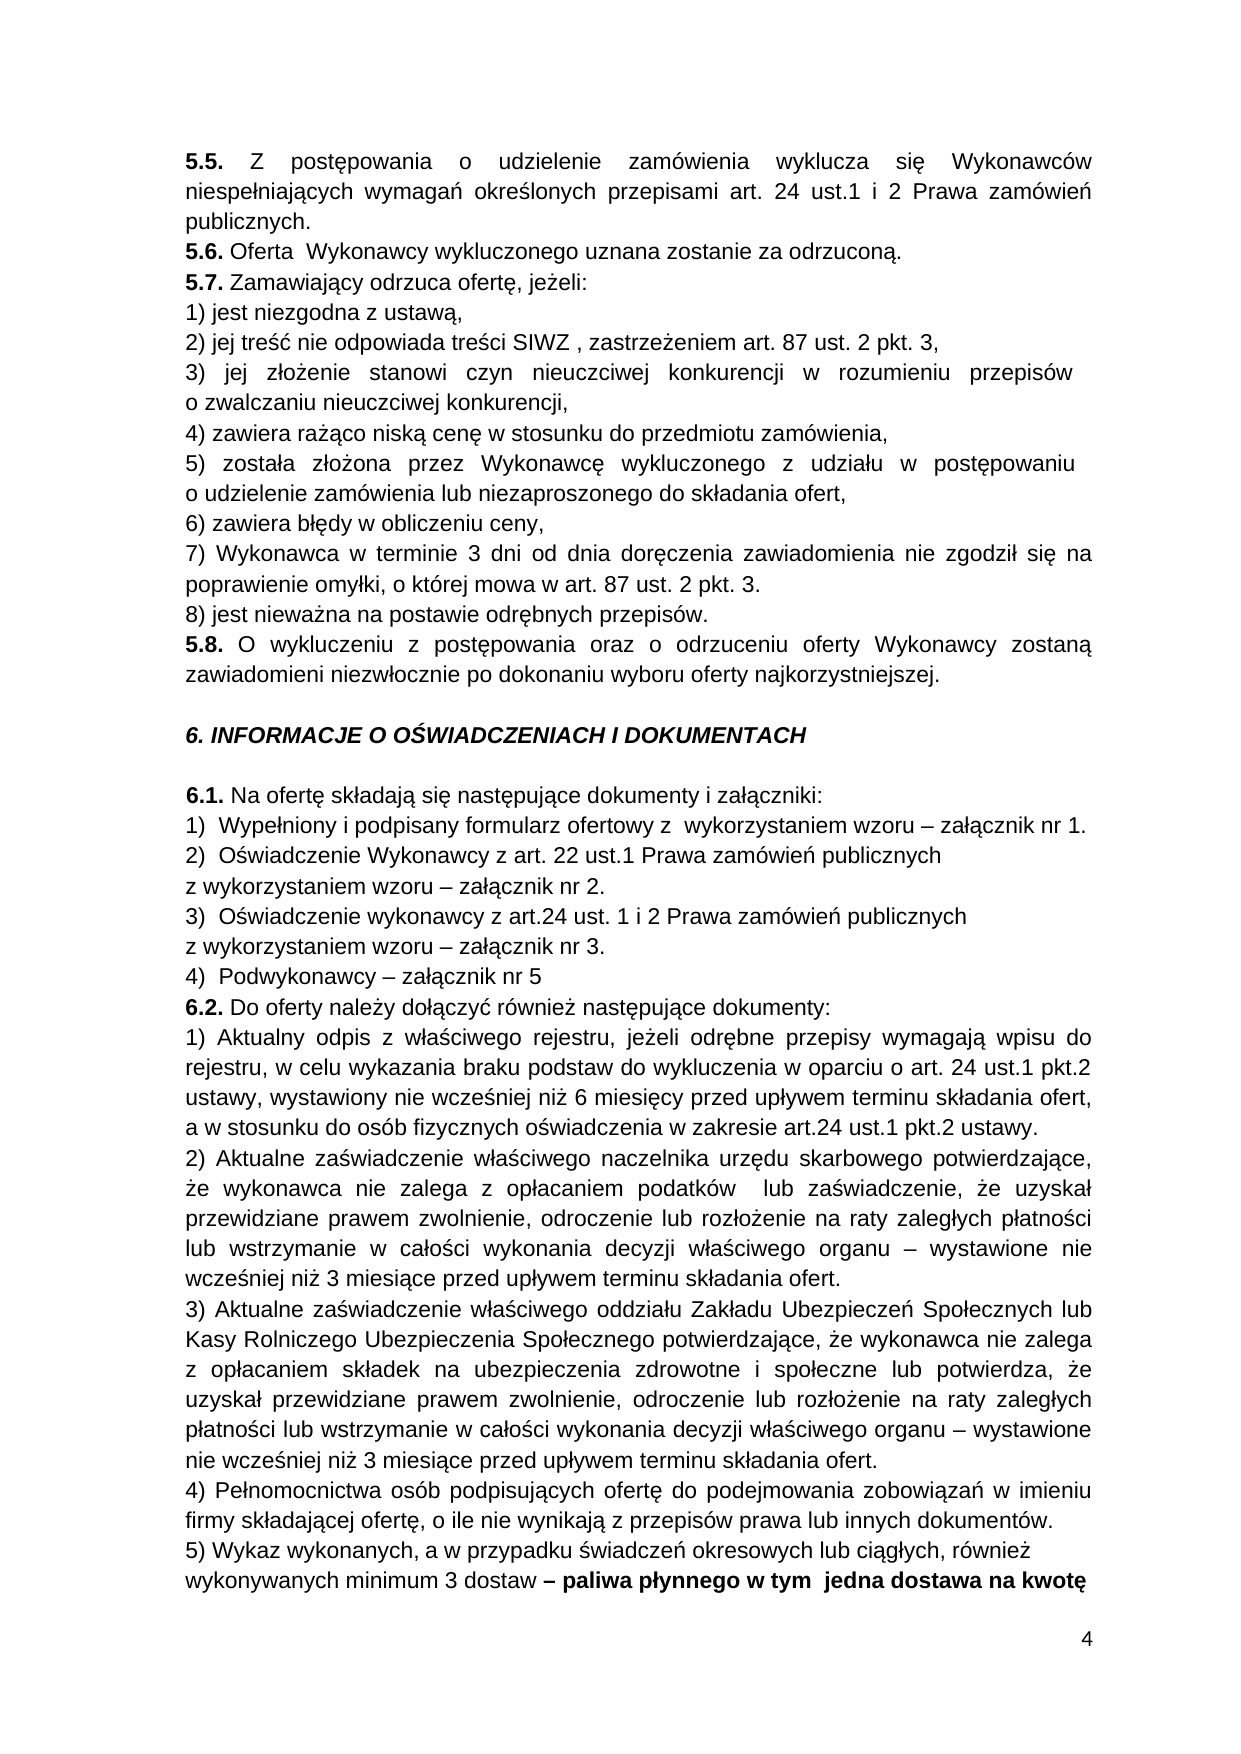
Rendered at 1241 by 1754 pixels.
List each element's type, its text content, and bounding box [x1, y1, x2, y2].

text 7) Wykonawca w terminie 3 dni od dnia doręczenia zawiadomienia nie zgodził się na poprawienie omyłki, o której mowa w art. 87 ust. 2 pkt. 3. [185, 540, 1093, 597]
text 5.7. Zamawiający odrzuca ofertę, jeżeli: [185, 268, 1093, 295]
text 1) Wypełniony i podpisany formularz ofertowy z wykorzystaniem wzoru – załącznik nr 1. [185, 812, 1093, 838]
text 1) Aktualny odpis z właściwego rejestru, jeżeli odrębne przepisy wymagają wpisu do rejestru, w celu wykazania braku podstaw do wykluczenia w oparciu o art. 24 ust.1 pkt.2 ustawy, wystawiony nie wcześniej niż 6 miesięcy przed upływem terminu składania ofert, a w stosunku do osób fizycznych oświadczenia w zakresie art.24 ust.1 pkt.2 ustawy. [185, 1024, 1093, 1141]
text 4) Podwykonawcy – załącznik nr 5 [185, 963, 1093, 989]
text 5.6. Oferta Wykonawcy wykluczonego uznana zostanie za odrzuconą. [185, 238, 1093, 264]
text 6) zawiera błędy w obliczeniu ceny, [185, 510, 1093, 536]
text 6.2. Do oferty należy dołączyć również następujące dokumenty: [185, 993, 1093, 1020]
text 3) jej złożenie stanowi czyn nieuczciwej konkurencji w rozumieniu przepisów o zwalczaniu nieuczciwej konkurencji, [185, 359, 1093, 416]
text 4) zawiera rażąco niską cenę w stosunku do przedmiotu zamówienia, [185, 419, 1093, 446]
text 4) Pełnomocnictwa osób podpisujących ofertę do podejmowania zobowiązań w imieniu firmy składającej ofertę, o ile nie wynikają z przepisów prawa lub innych dokumentów. [185, 1477, 1093, 1533]
text 5) została złożona przez Wykonawcę wykluczonego z udziału w postępowaniu o udzielenie zamówienia lub niezaproszonego do składania ofert, [185, 450, 1093, 506]
text 5.5. Z postępowania o udzielenie zamówienia wyklucza się Wykonawców niespełniających wymagań określonych przepisami art. 24 ust.1 i 2 Prawa zamówień publicznych. [185, 148, 1093, 234]
text 3) Aktualne zaświadczenie właściwego oddziału Zakładu Ubezpieczeń Społecznych lub Kasy Rolniczego Ubezpieczenia Społecznego potwierdzające, że wykonawca nie zalega z opłacaniem składek na ubezpieczenia zdrowotne i społeczne lub potwierdza, że uzyskał przewidziane prawem zwolnienie, odroczenie lub rozłożenie na raty zaległych płatności lub wstrzymanie w całości wykonania decyzji właściwego organu – wystawione nie wcześniej niż 3 miesiące przed upływem terminu składania ofert. [185, 1296, 1093, 1473]
text 2) Aktualne zaświadczenie właściwego naczelnika urzędu skarbowego potwierdzające, że wykonawca nie zalega z opłacaniem podatków lub zaświadczenie, że uzyskał przewidziane prawem zwolnienie, odroczenie lub rozłożenie na raty zaległych płatności lub wstrzymanie w całości wykonania decyzji właściwego organu – wystawione nie wcześniej niż 3 miesiące przed upływem terminu składania ofert. [185, 1144, 1093, 1292]
text 2) jej treść nie odpowiada treści SIWZ , zastrzeżeniem art. 87 ust. 2 pkt. 3, [185, 329, 1093, 355]
text 6. INFORMACJE O OŚWIADCZENIACH I DOKUMENTACH [185, 722, 1093, 748]
text 2) Oświadczenie Wykonawcy z art. 22 ust.1 Prawa zamówień publicznych z wykorzystaniem wzoru – załącznik nr 2. [185, 842, 1093, 899]
text 6.1. Na ofertę składają się następujące dokumenty i załączniki: [148, 782, 1093, 808]
text 3) Oświadczenie wykonawcy z art.24 ust. 1 i 2 Prawa zamówień publicznych z wykorzystaniem wzoru – załącznik nr 3. [185, 903, 1093, 959]
text 5.8. O wykluczeniu z postępowania oraz o odrzuceniu oferty Wykonawcy zostaną zawiadomieni niezwłocznie po dokonaniu wyboru oferty najkorzystniejszej. [185, 631, 1093, 687]
text 1) jest niezgodna z ustawą, [185, 299, 1093, 325]
text 8) jest nieważna na postawie odrębnych przepisów. [185, 601, 1093, 627]
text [185, 1537, 1093, 1594]
